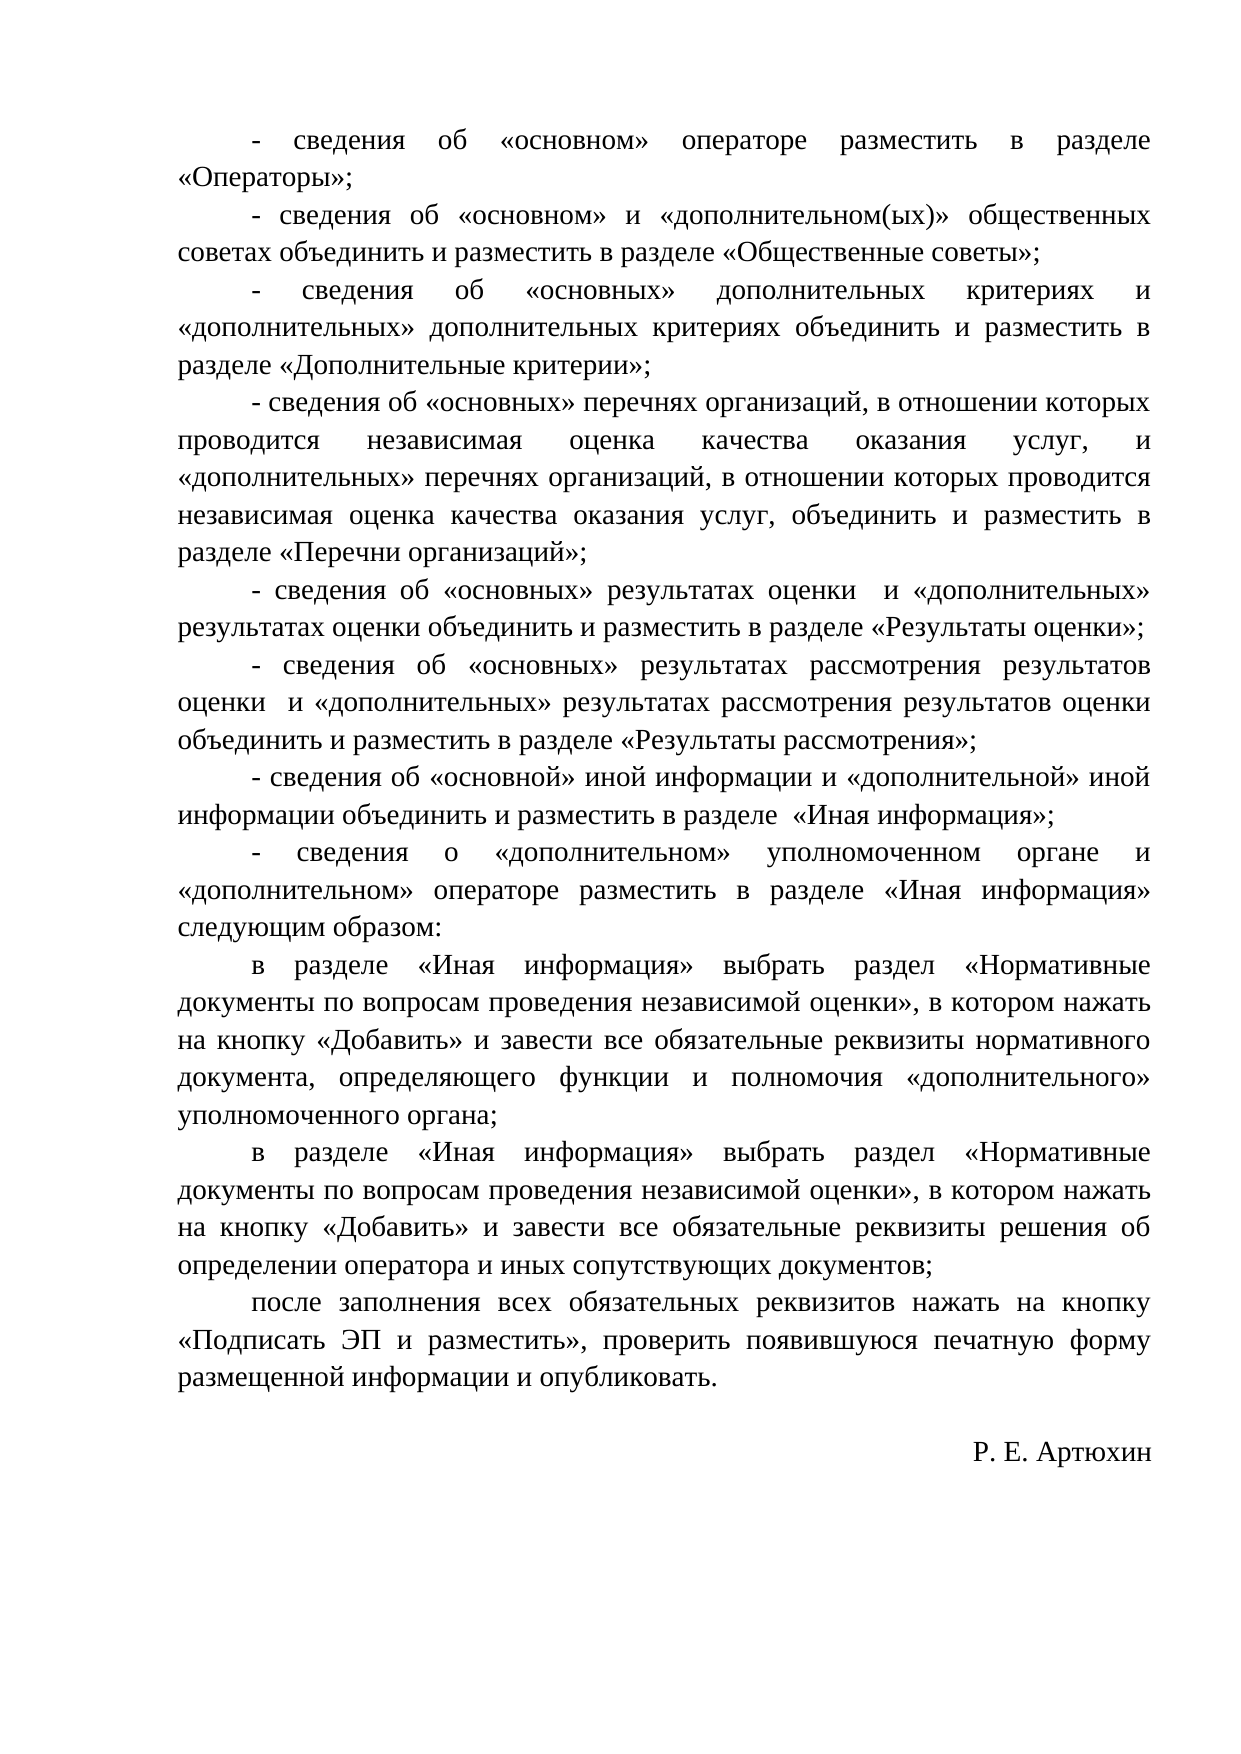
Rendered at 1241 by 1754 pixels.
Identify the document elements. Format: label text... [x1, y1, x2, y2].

text - сведения об «основном» операторе разместить в разделе «Операторы»; [177, 118, 1152, 193]
text - сведения об «основных» результатах оценки и «дополнительных» результатах оценки объединить и разместить в разделе «Результаты оценки»; [177, 568, 1152, 643]
text в разделе «Иная информация» выбрать раздел «Нормативные документы по вопросам проведения независимой оценки», в котором нажать на кнопку «Добавить» и завести все обязательные реквизиты решения об определении оператора и иных сопутствующих документов; [177, 1131, 1152, 1281]
text - сведения о «дополнительном» уполномоченном органе и «дополнительном» операторе разместить в разделе «Иная информация» следующим образом: [177, 831, 1152, 943]
text - сведения об «основных» перечнях организаций, в отношении которых проводится независимая оценка качества оказания услуг, и «дополнительных» перечнях организаций, в отношении которых проводится независимая оценка качества оказания услуг, объединить и разместить в разделе «Перечни организаций»; [177, 381, 1152, 568]
text в разделе «Иная информация» выбрать раздел «Нормативные документы по вопросам проведения независимой оценки», в котором нажать на кнопку «Добавить» и завести все обязательные реквизиты нормативного документа, определяющего функции и полномочия «дополнительного» уполномоченного органа; [177, 943, 1152, 1131]
text - сведения об «основных» дополнительных критериях и «дополнительных» дополнительных критериях объединить и разместить в разделе «Дополнительные критерии»; [177, 268, 1152, 381]
text Р. Е. Артюхин [177, 1431, 1152, 1468]
text после заполнения всех обязательных реквизитов нажать на кнопку «Подписать ЭП и разместить», проверить появившуюся печатную форму размещенной информации и опубликовать. [177, 1281, 1152, 1393]
text - сведения об «основной» иной информации и «дополнительной» иной информации объединить и разместить в разделе «Иная информация»; [177, 756, 1152, 831]
text - сведения об «основных» результатах рассмотрения результатов оценки и «дополнительных» результатах рассмотрения результатов оценки объединить и разместить в разделе «Результаты рассмотрения»; [177, 643, 1152, 756]
text - сведения об «основном» и «дополнительном(ых)» общественных советах объединить и разместить в разделе «Общественные советы»; [177, 193, 1152, 268]
